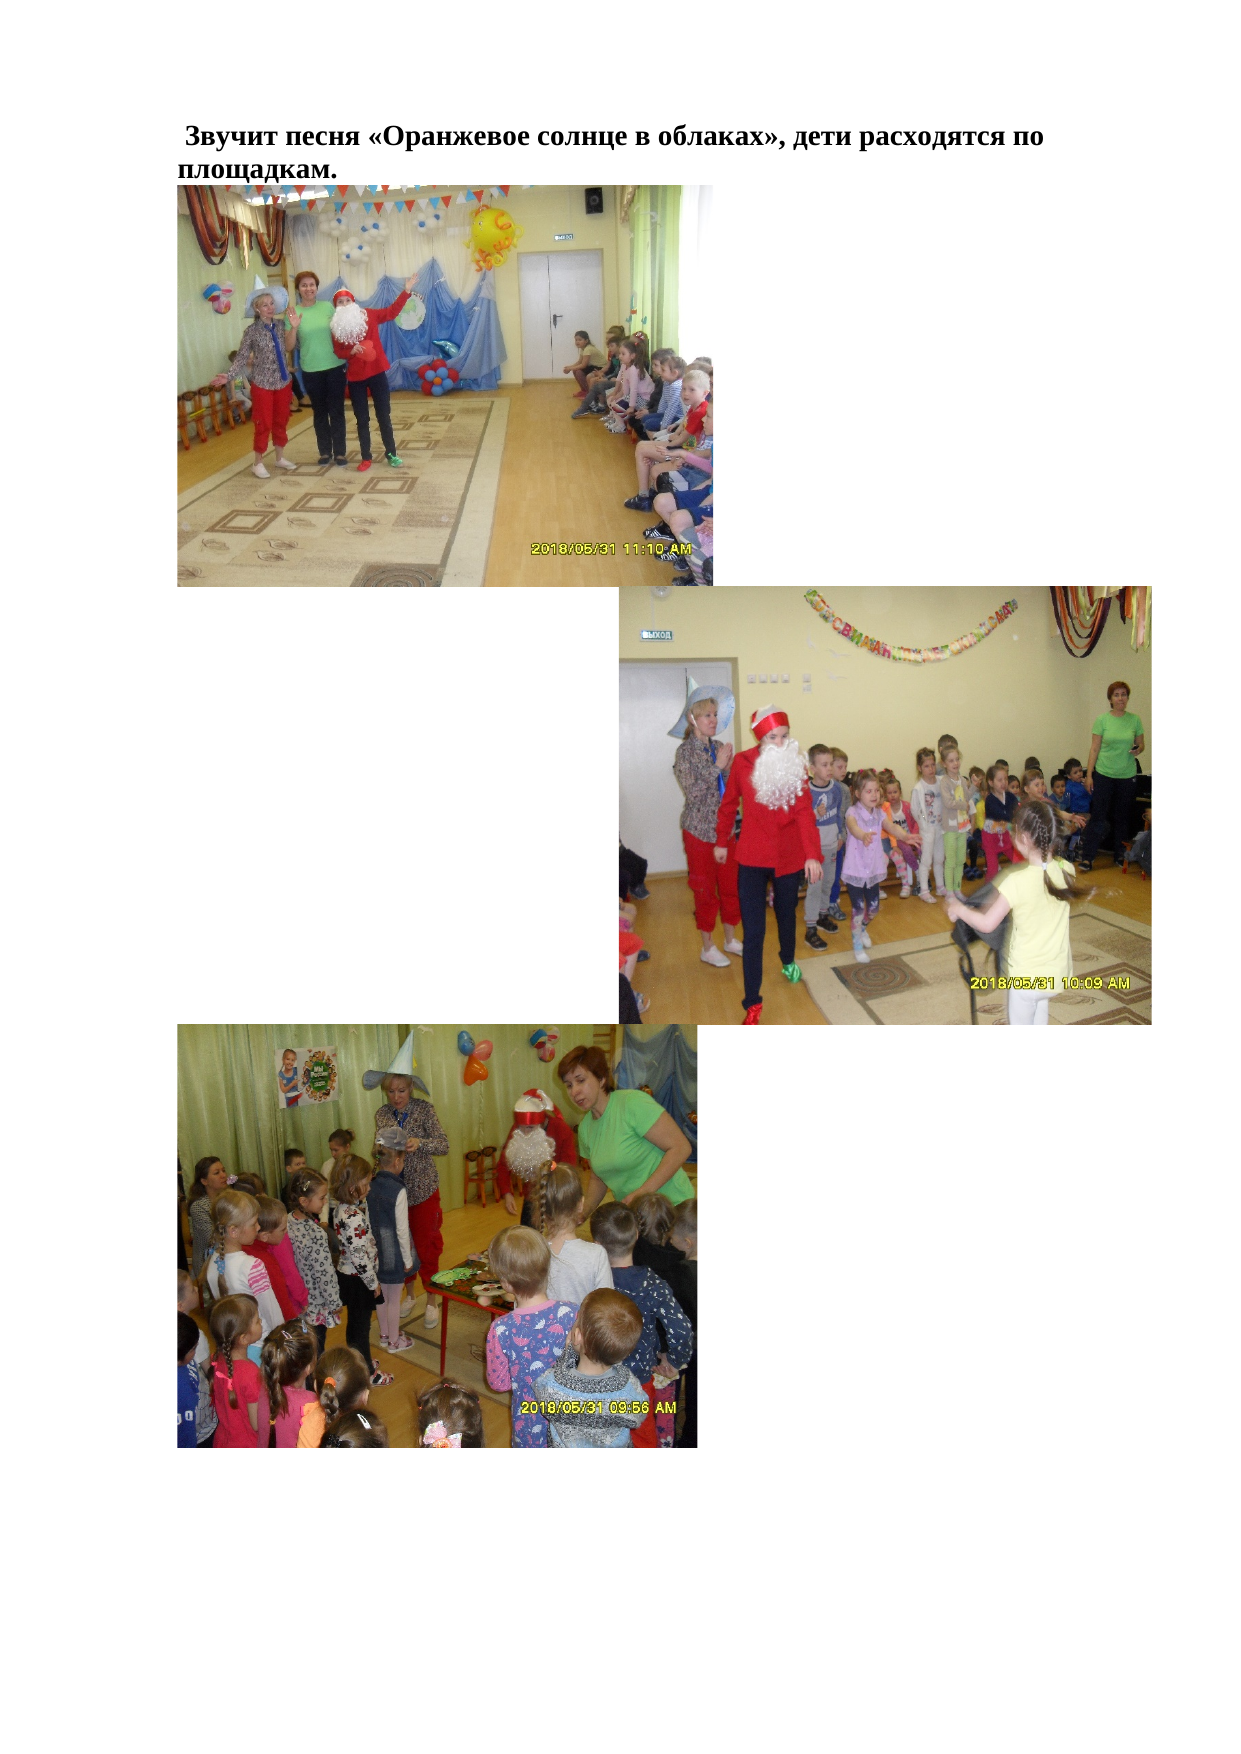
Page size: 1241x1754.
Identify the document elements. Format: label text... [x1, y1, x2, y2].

text Звучит песня «Оранжевое солнце в облаках», дети расходятся по площадкам. [177, 118, 1152, 185]
picture [177, 185, 1152, 1448]
